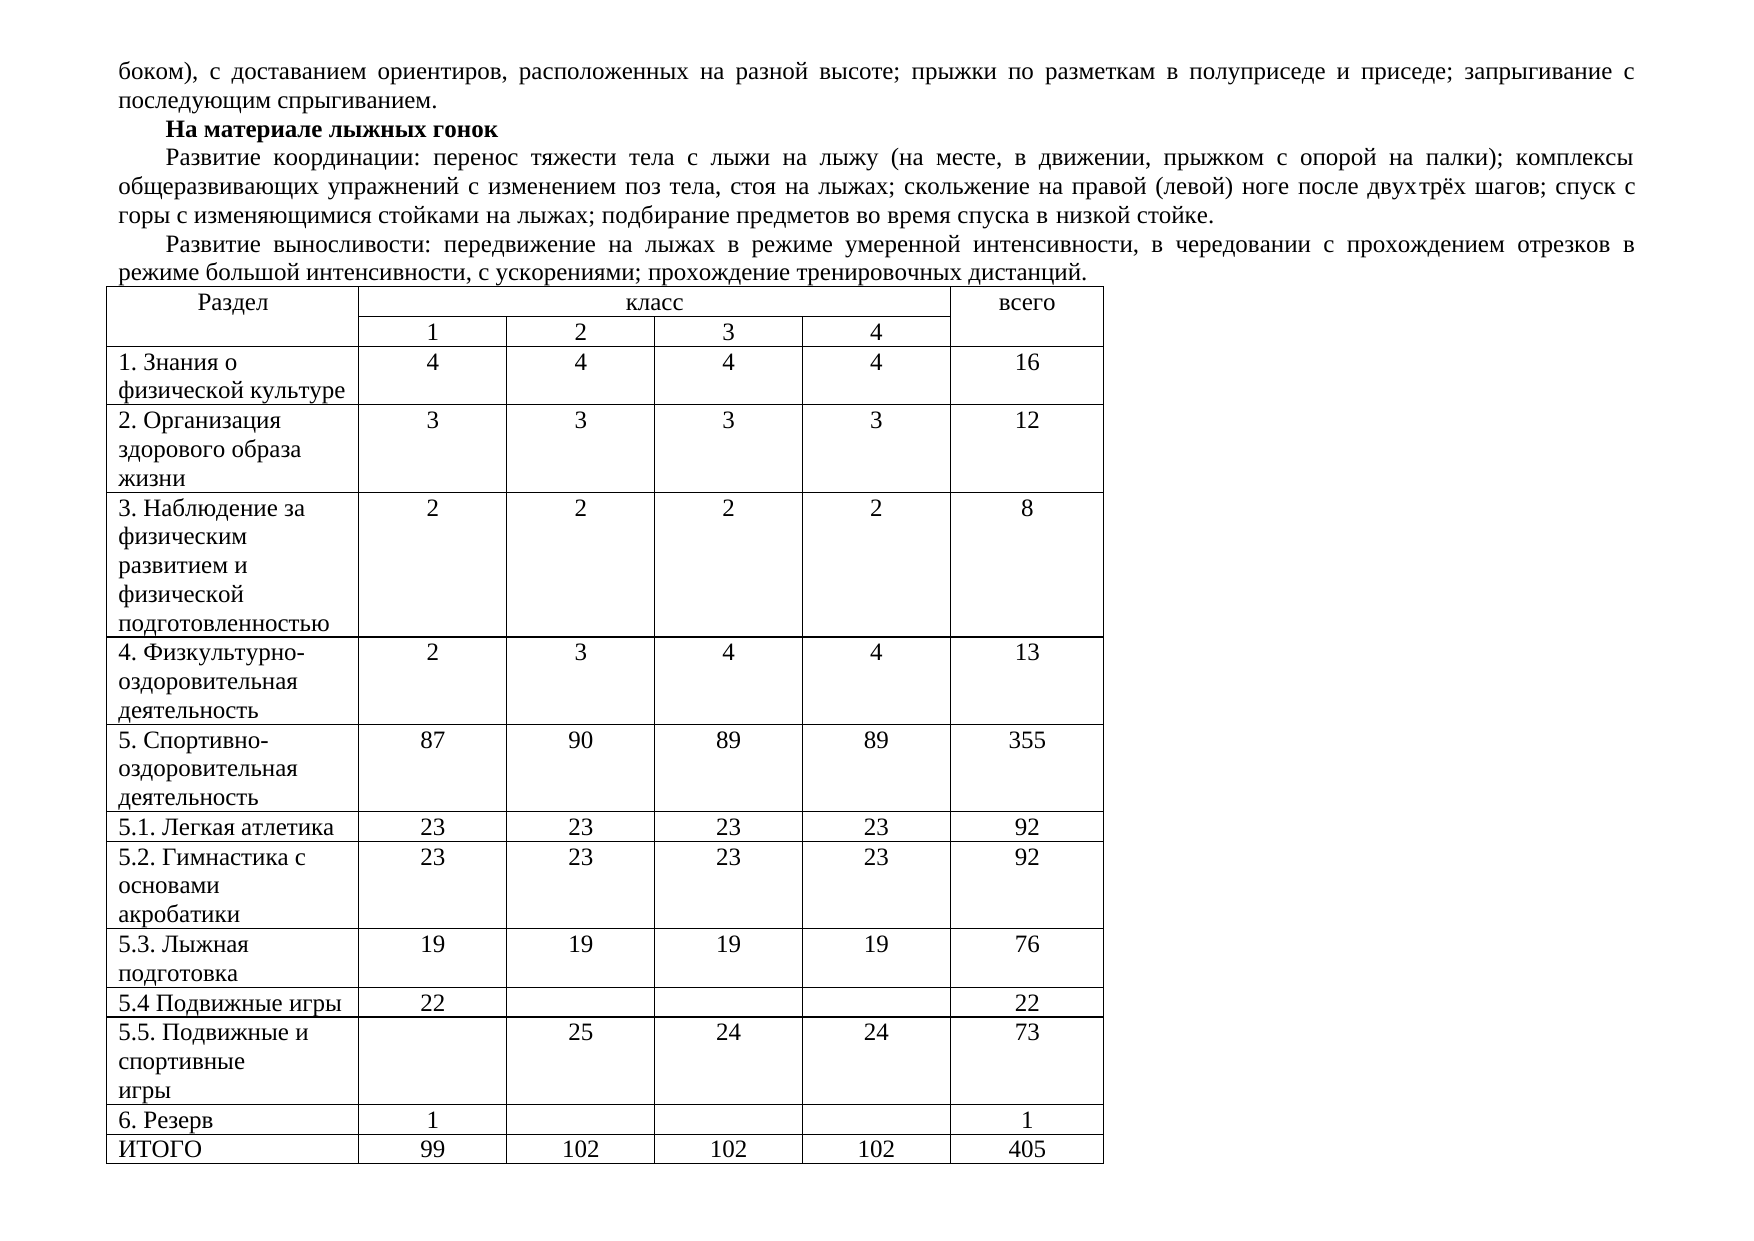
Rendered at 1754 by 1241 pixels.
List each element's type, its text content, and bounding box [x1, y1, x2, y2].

table_cell 23 [803, 812, 950, 841]
table_cell 3 [507, 405, 654, 492]
table_cell 1 [359, 1105, 506, 1133]
table_cell 4 [507, 347, 654, 404]
table_cell 2 [803, 493, 950, 636]
table_cell [655, 1105, 802, 1133]
table_cell 89 [655, 725, 802, 811]
table_cell 23 [655, 842, 802, 928]
table_cell 23 [803, 842, 950, 928]
table_cell 19 [655, 929, 802, 987]
table_cell 2. Организация здорового образа жизни [107, 405, 358, 492]
table_cell 8 [951, 493, 1103, 636]
table_cell 2 [507, 317, 654, 346]
table_cell 4 [655, 347, 802, 404]
table_cell 5. Спортивно-оздоровительная деятельность [107, 725, 358, 811]
table_cell 76 [951, 929, 1103, 987]
table_cell 5.2. Гимнастика с основами акробатики [107, 842, 358, 928]
table_cell 24 [655, 1018, 802, 1104]
text На материале лыжных гонок [118, 114, 1636, 142]
table_cell 3 [507, 638, 654, 724]
table_cell 24 [803, 1018, 950, 1104]
table_cell [803, 1105, 950, 1133]
table_cell [803, 988, 950, 1016]
table_cell 87 [359, 725, 506, 811]
table_cell 5.3. Лыжная подготовка [107, 929, 358, 987]
table_cell ИТОГО [107, 1135, 358, 1163]
table_cell [655, 988, 802, 1016]
table_cell 5.4 Подвижные игры [107, 988, 358, 1016]
table_cell 25 [507, 1018, 654, 1104]
table_cell 405 [951, 1135, 1103, 1163]
table_cell 23 [655, 812, 802, 841]
table_cell 19 [803, 929, 950, 987]
table_cell 3. Наблюдение за физическим развитием и физической подготовленностью [107, 493, 358, 636]
table_cell 102 [803, 1135, 950, 1163]
table_cell 4 [803, 317, 950, 346]
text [118, 56, 1636, 114]
table_cell 16 [951, 347, 1103, 404]
table_cell 355 [951, 725, 1103, 811]
table_cell 4 [803, 347, 950, 404]
table_cell 102 [655, 1135, 802, 1163]
table_cell 2 [507, 493, 654, 636]
table_cell 4. Физкультурно-оздоровительная деятельность [107, 638, 358, 724]
table_header класс [359, 287, 950, 316]
table_cell [507, 988, 654, 1016]
table_cell 22 [951, 988, 1103, 1016]
table_cell 13 [951, 638, 1103, 724]
table_cell 3 [655, 317, 802, 346]
table_cell 5.1. Легкая атлетика [107, 812, 358, 841]
table_cell 4 [655, 638, 802, 724]
table_cell 89 [803, 725, 950, 811]
table_cell 12 [951, 405, 1103, 492]
table_cell 22 [359, 988, 506, 1016]
table_cell 1 [359, 317, 506, 346]
table_cell 6. Резерв [107, 1105, 358, 1133]
table_cell 19 [359, 929, 506, 987]
table_cell 92 [951, 842, 1103, 928]
table_cell 3 [655, 405, 802, 492]
table_cell 2 [655, 493, 802, 636]
table_cell 92 [951, 812, 1103, 841]
table_cell 3 [803, 405, 950, 492]
table_cell 4 [359, 347, 506, 404]
table_cell 23 [359, 812, 506, 841]
table_header Раздел [107, 287, 358, 346]
table_cell 23 [507, 812, 654, 841]
table_cell 1 [951, 1105, 1103, 1133]
table_cell 2 [359, 493, 506, 636]
table_cell 73 [951, 1018, 1103, 1104]
table_cell [359, 1018, 506, 1104]
table_cell 23 [359, 842, 506, 928]
table_header всего [951, 287, 1103, 346]
table_cell 90 [507, 725, 654, 811]
table_cell [507, 1105, 654, 1133]
text Развитие выносливости: передвижение на лыжах в режиме умеренной интенсивности, в чередовании с прохождением отрезков в режиме большой интенсивности, с ускорениями; прохождение тренировочных дистанций. [118, 229, 1636, 286]
table_cell 2 [359, 638, 506, 724]
table_cell 5.5. Подвижные и спортивные игры [107, 1018, 358, 1104]
table_cell 102 [507, 1135, 654, 1163]
table_cell 19 [507, 929, 654, 987]
table_cell 4 [803, 638, 950, 724]
table_cell 99 [359, 1135, 506, 1163]
table_cell 1. Знания о физической культуре [107, 347, 358, 404]
text Развитие координации: перенос тяжести тела с лыжи на лыжу (на месте, в движении, прыжком с опорой на палки); комплексы общеразвивающих упражнений с изменением поз тела, стоя на лыжах; скольжение на правой (левой) ноге после двухтрёх шагов; спуск с горы с изменяющимися стойками на лыжах; подбирание предметов во время спуска в низкой стойке. [118, 142, 1636, 229]
table_cell 23 [507, 842, 654, 928]
table_cell 3 [359, 405, 506, 492]
